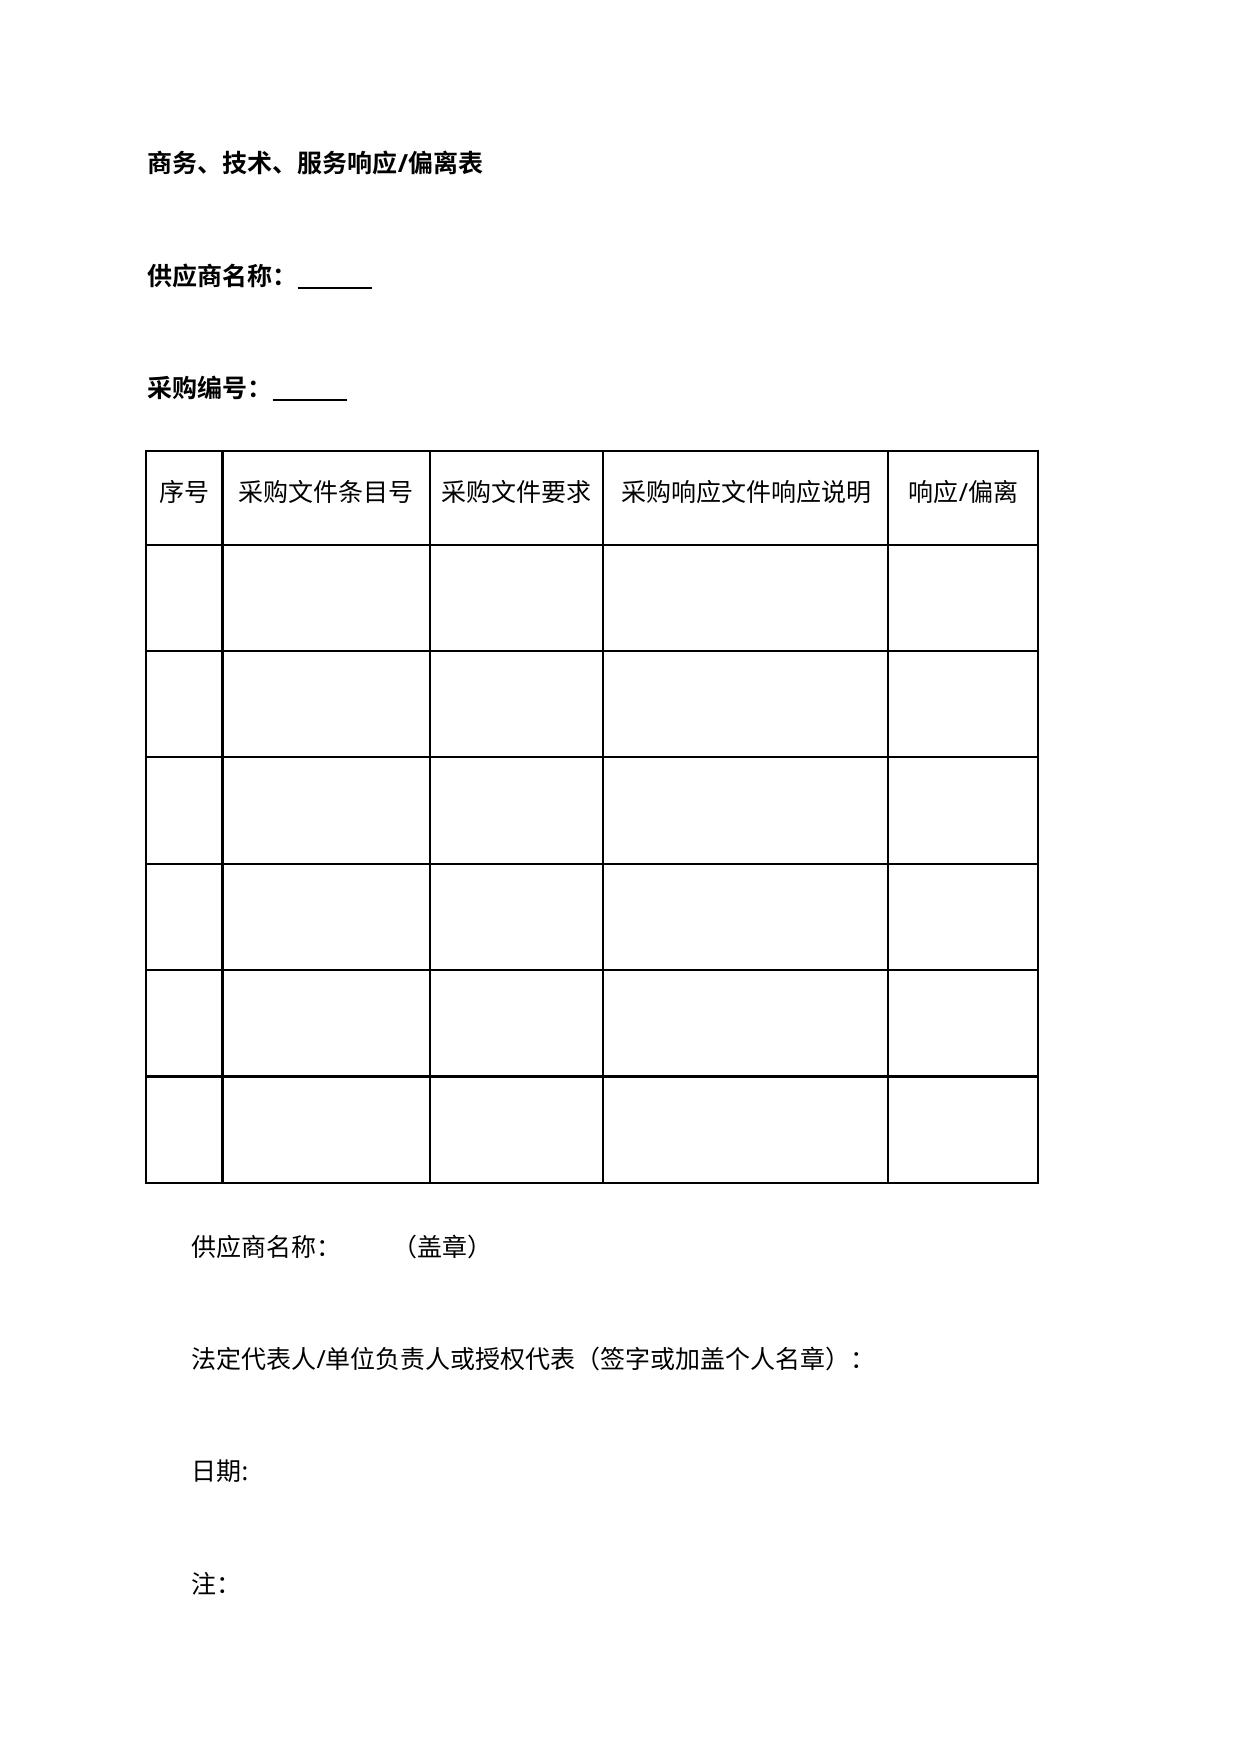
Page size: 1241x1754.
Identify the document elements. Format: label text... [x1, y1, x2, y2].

table_header 序号 [147, 452, 221, 543]
table_cell [147, 652, 221, 756]
text 日期: [148, 1437, 1093, 1502]
table_cell [224, 1078, 429, 1182]
table_cell [889, 1078, 1037, 1182]
table_cell [431, 758, 602, 863]
text 商务、技术、服务响应/偏离表 [148, 129, 1093, 194]
table_cell [431, 971, 602, 1075]
table_cell [604, 1078, 887, 1182]
text 注： [148, 1550, 1093, 1615]
text 供应商名称： [148, 242, 1093, 307]
table_cell [147, 1078, 221, 1182]
text 法定代表人/单位负责人或授权代表（签字或加盖个人名章）： [148, 1325, 1093, 1390]
table_cell [431, 865, 602, 969]
table_cell [604, 652, 887, 756]
text 供应商名称： （盖章） [148, 1213, 1093, 1278]
table_cell [889, 652, 1037, 756]
table_cell [431, 1078, 602, 1182]
table_cell [889, 865, 1037, 969]
text 采购编号： [148, 354, 1093, 419]
table_cell [147, 865, 221, 969]
table_cell [224, 652, 429, 756]
table_cell [889, 971, 1037, 1075]
table_cell [224, 865, 429, 969]
table_cell [431, 546, 602, 650]
table_cell [147, 546, 221, 650]
table_header 采购文件条目号 [224, 452, 429, 543]
table_header 采购响应文件响应说明 [604, 452, 887, 543]
table_header 响应/偏离 [889, 452, 1037, 543]
table_header 采购文件要求 [431, 452, 602, 543]
table_cell [889, 546, 1037, 650]
table_cell [147, 758, 221, 863]
table_cell [889, 758, 1037, 863]
table_cell [147, 971, 221, 1075]
table_cell [224, 758, 429, 863]
table_cell [604, 971, 887, 1075]
table_cell [431, 652, 602, 756]
table_cell [224, 546, 429, 650]
table_cell [224, 971, 429, 1075]
table_cell [604, 758, 887, 863]
table_cell [604, 546, 887, 650]
table_cell [604, 865, 887, 969]
